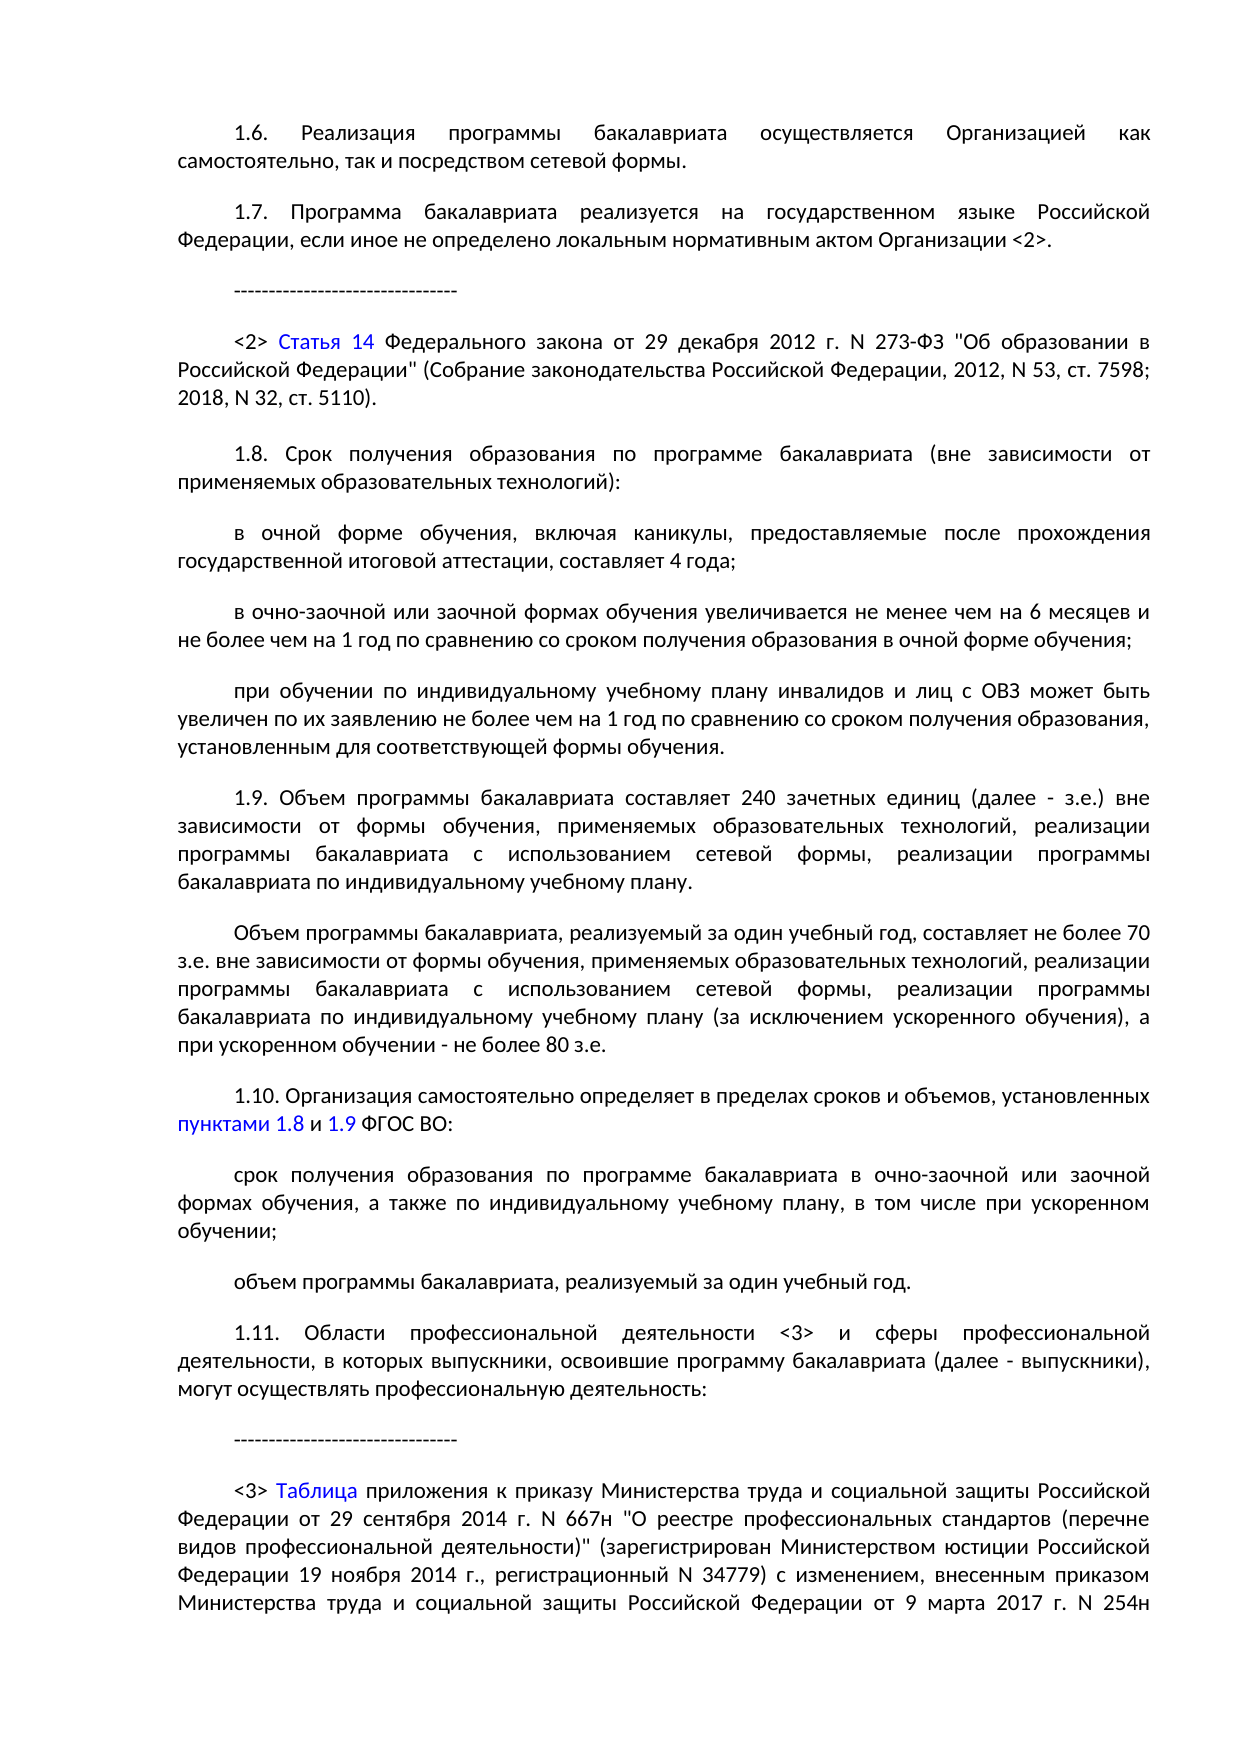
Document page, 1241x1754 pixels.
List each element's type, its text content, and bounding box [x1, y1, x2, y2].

text -------------------------------- [177, 1425, 1152, 1453]
text 1.11. Области профессиональной деятельности <3> и сферы профессиональной деятельности, в которых выпускники, освоившие программу бакалавриата (далее - выпускники), могут осуществлять профессиональную деятельность: [177, 1318, 1152, 1402]
text объем программы бакалавриата, реализуемый за один учебный год. [177, 1267, 1152, 1295]
text <2> Статья 14 Федерального закона от 29 декабря 2012 г. N 273-ФЗ "Об образовании в Российской Федерации" (Собрание законодательства Российской Федерации, 2012, N 53, ст. 7598; 2018, N 32, ст. 5110). [177, 327, 1152, 411]
text 1.7. Программа бакалавриата реализуется на государственном языке Российской Федерации, если иное не определено локальным нормативным актом Организации <2>. [177, 197, 1152, 253]
text 1.8. Срок получения образования по программе бакалавриата (вне зависимости от применяемых образовательных технологий): [177, 439, 1152, 495]
text при обучении по индивидуальному учебному плану инвалидов и лиц с ОВЗ может быть увеличен по их заявлению не более чем на 1 год по сравнению со сроком получения образования, установленным для соответствующей формы обучения. [177, 676, 1152, 760]
text 1.10. Организация самостоятельно определяет в пределах сроков и объемов, установленных пунктами 1.8 и 1.9 ФГОС ВО: [177, 1081, 1152, 1137]
text в очной форме обучения, включая каникулы, предоставляемые после прохождения государственной итоговой аттестации, составляет 4 года; [177, 518, 1152, 574]
text в очно-заочной или заочной формах обучения увеличивается не менее чем на 6 месяцев и не более чем на 1 год по сравнению со сроком получения образования в очной форме обучения; [177, 597, 1152, 653]
text -------------------------------- [177, 276, 1152, 304]
text Объем программы бакалавриата, реализуемый за один учебный год, составляет не более 70 з.е. вне зависимости от формы обучения, применяемых образовательных технологий, реализации программы бакалавриата с использованием сетевой формы, реализации программы бакалавриата по индивидуальному учебному плану (за исключением ускоренного обучения), а при ускоренном обучении - не более 80 з.е. [177, 918, 1152, 1058]
text 1.9. Объем программы бакалавриата составляет 240 зачетных единиц (далее - з.е.) вне зависимости от формы обучения, применяемых образовательных технологий, реализации программы бакалавриата с использованием сетевой формы, реализации программы бакалавриата по индивидуальному учебному плану. [177, 783, 1152, 895]
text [177, 1476, 1152, 1616]
text 1.6. Реализация программы бакалавриата осуществляется Организацией как самостоятельно, так и посредством сетевой формы. [177, 118, 1152, 174]
text срок получения образования по программе бакалавриата в очно-заочной или заочной формах обучения, а также по индивидуальному учебному плану, в том числе при ускоренном обучении; [177, 1160, 1152, 1244]
